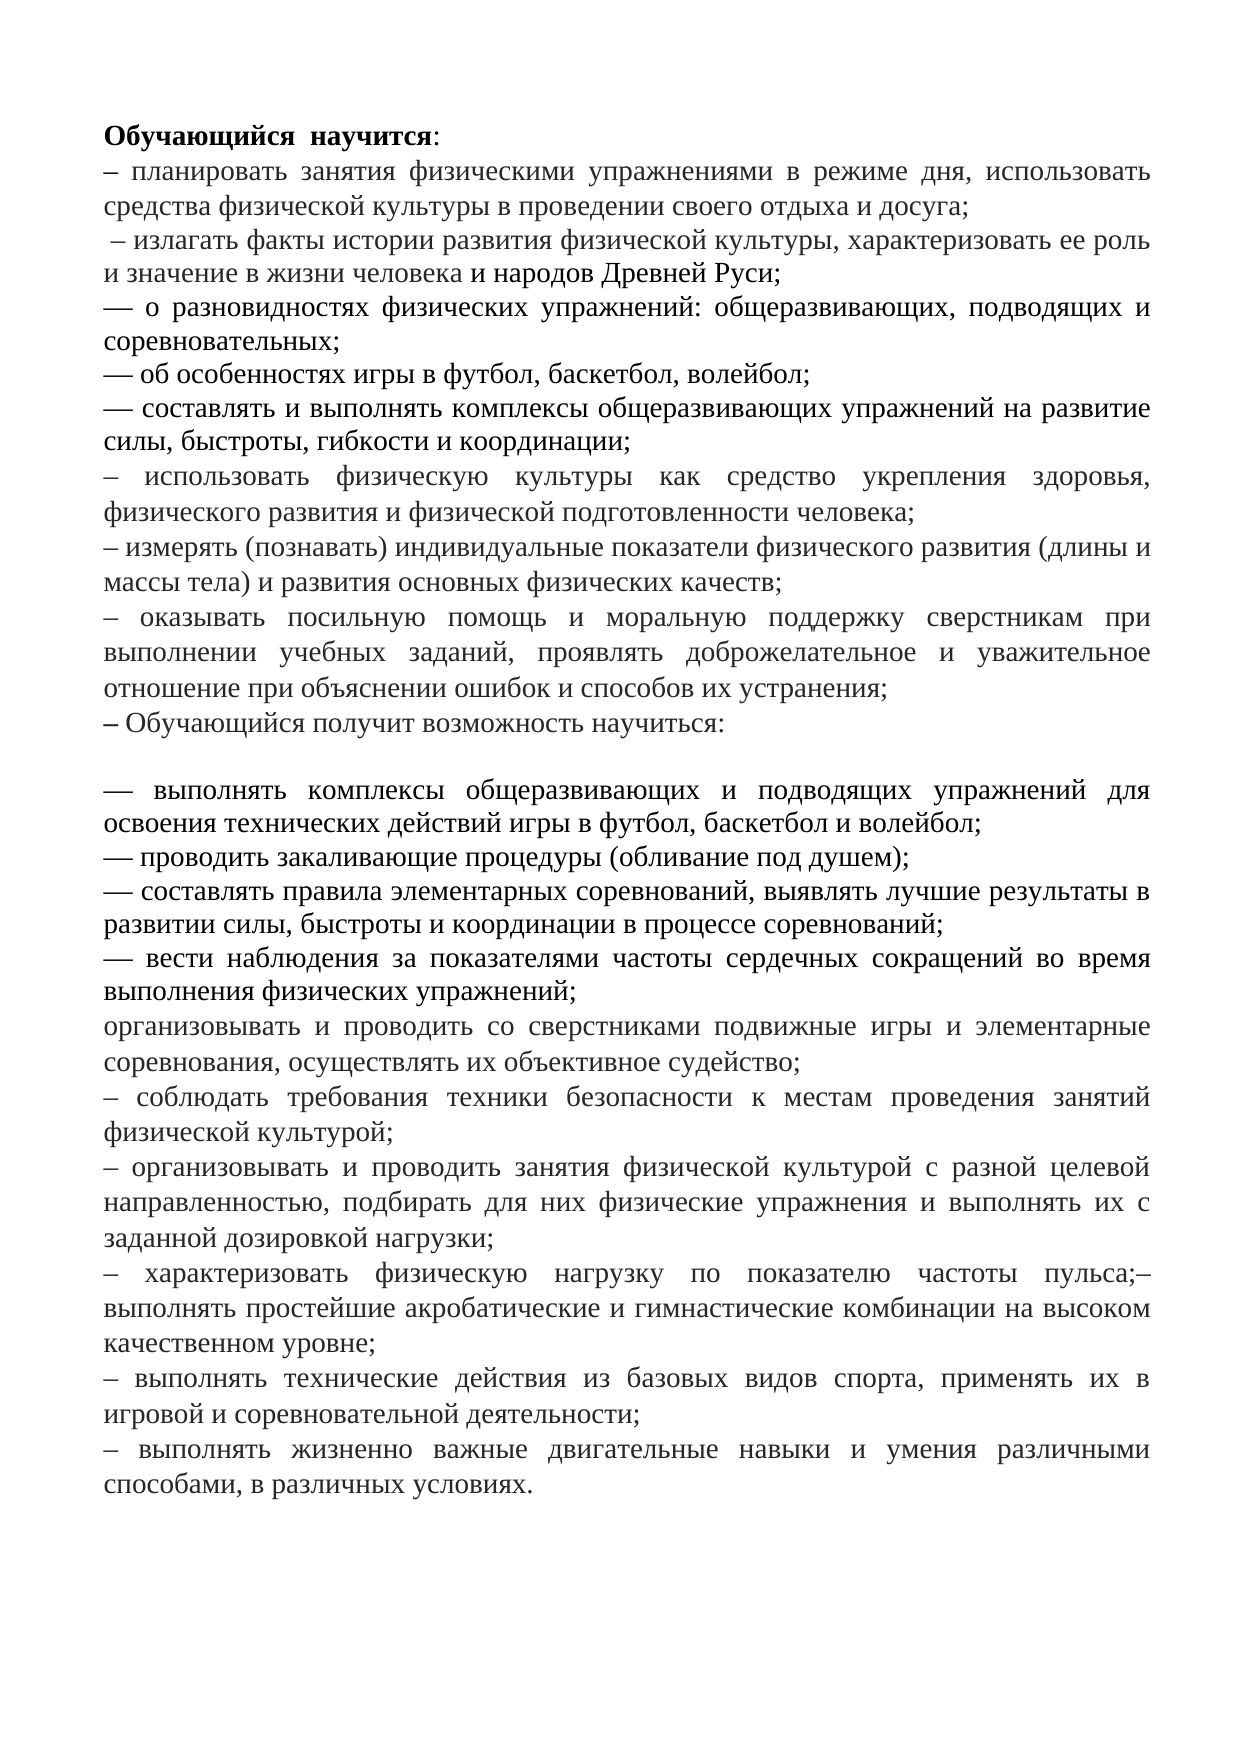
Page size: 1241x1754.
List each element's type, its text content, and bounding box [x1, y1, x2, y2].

text — об особенностях игры в футбол, баскетбол, волейбол; [103, 356, 1152, 390]
text – выполнять технические действия из базовых видов спорта, применять их в игровой и соревновательной деятельности; [103, 1359, 1152, 1429]
text – излагать факты истории развития физической культуры, характеризовать ее роль и значение в жизни человека и народов Древней Руси; [103, 222, 1152, 289]
text — проводить закаливающие процедуры (обливание под душем); [103, 839, 1152, 873]
text – планировать занятия физическими упражнениями в режиме дня, использовать средства физической культуры в проведении своего отдыха и досуга; [103, 152, 1152, 222]
text организовывать и проводить со сверстниками подвижные игры и элементарные соревнования, осуществлять их объективное судейство; [103, 1007, 1152, 1077]
text – использовать физическую культуры как средство укрепления здоровья, физического развития и физической подготовленности человека; [103, 457, 1152, 527]
text Обучающийся научится: [103, 118, 1152, 152]
text – оказывать посильную помощь и моральную поддержку сверстникам при выполнении учебных заданий, проявлять доброжелательное и уважительное отношение при объяснении ошибок и способов их устранения; [103, 598, 1152, 703]
text – организовывать и проводить занятия физической культурой с разной целевой направленностью, подбирать для них физические упражнения и выполнять их с заданной дозировкой нагрузки; [103, 1148, 1152, 1253]
text — составлять правила элементарных соревнований, выявлять лучшие результаты в развитии силы, быстроты и координации в процессе соревнований; [103, 873, 1152, 940]
text — составлять и выполнять комплексы общеразвивающих упражнений на развитие силы, быстроты, гибкости и координации; [103, 390, 1152, 457]
text – измерять (познавать) индивидуальные показатели физического развития (длины и массы тела) и развития основных физических качеств; [103, 527, 1152, 598]
text — о разновидностях физических упражнений: общеразвивающих, подводящих и соревновательных; [103, 289, 1152, 356]
text — выполнять комплексы общеразвивающих и подводящих упражнений для освоения технических действий игры в футбол, баскетбол и волейбол; [103, 772, 1152, 839]
text – соблюдать требования техники безопасности к местам проведения занятий физической культурой; [103, 1077, 1152, 1148]
text — вести наблюдения за показателями частоты сердечных сокращений во время выполнения физических упражнений; [103, 940, 1152, 1007]
text – выполнять жизненно важные двигательные навыки и умения различными способами, в различных условиях. [103, 1429, 1152, 1500]
text – Обучающийся получит возможность научиться: [103, 703, 1152, 738]
text – характеризовать физическую нагрузку по показателю частоты пульса;– выполнять простейшие акробатические и гимнастические комбинации на высоком качественном уровне; [103, 1253, 1152, 1359]
